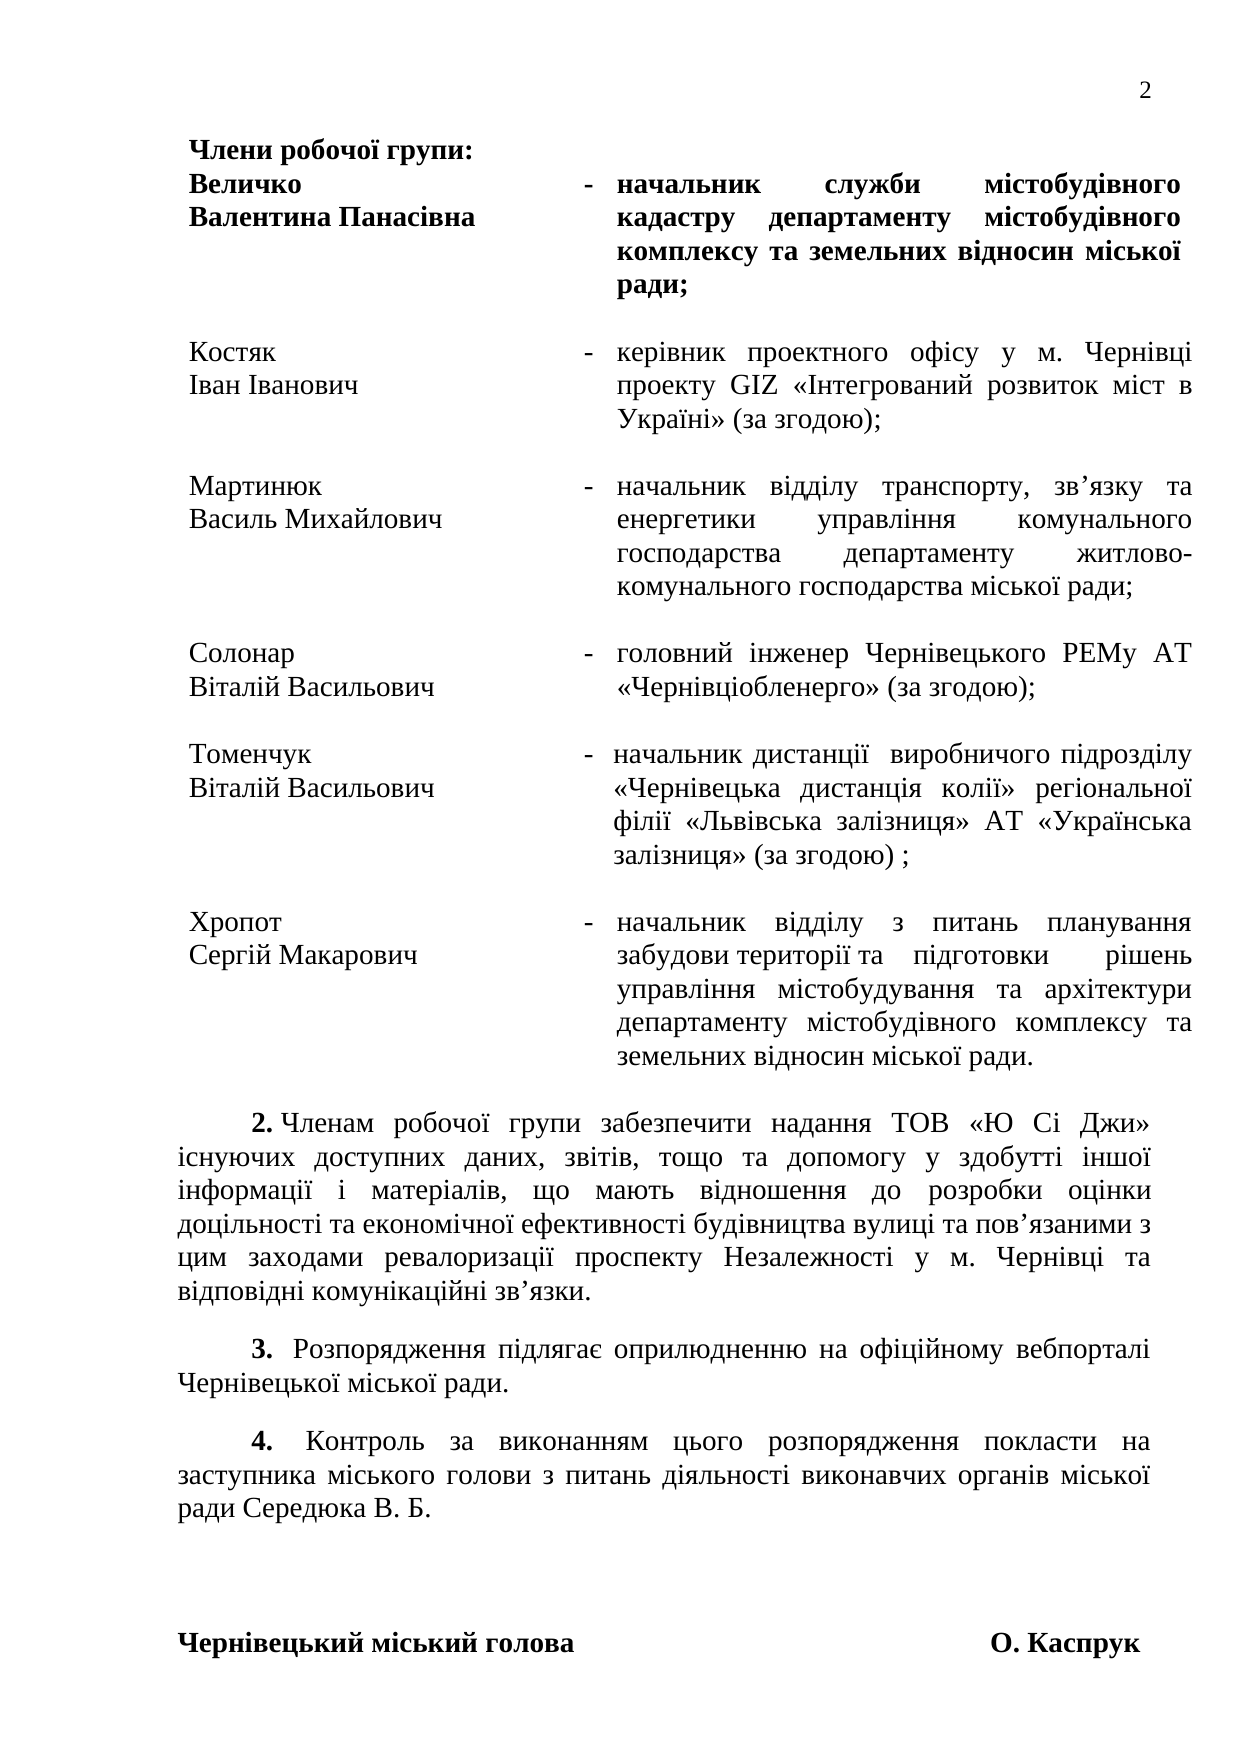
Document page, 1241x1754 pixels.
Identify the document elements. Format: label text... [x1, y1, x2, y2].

table_cell Костяк Іван Іванович Мартинюк Василь Михайлович Солонар Віталій Васильович Томенчук Віталій Васильович [177, 334, 572, 904]
table_cell Хропот Сергій Макарович [177, 904, 572, 1105]
table_cell - [573, 904, 602, 1105]
table_cell - - - - [573, 334, 602, 904]
table_cell Члени робочої групи: [177, 133, 1204, 334]
list Членам робочої групи забезпечити надання ТОВ «Ю Сі Джи» існуючих доступних даних, звітів, тощо та допомогу у здобутті іншої інформації і матеріалів, що мають відношення до розробки оцінки доцільності та економічної ефективності будівництва вулиці та пов’язаними з цим заходами ревалоризації проспекту Незалежності у м. Чернівці та відповідні комунікаційні зв’язки. [177, 1105, 1152, 1306]
table_cell керівник проектного офісу у м. Чернівці проекту GIZ «Інтегрований розвиток міст в Україні» (за згодою); начальник відділу транспорту, зв’язку та енергетики управління комунального господарства департаменту житлово-комунального господарства міської ради; головний інженер Чернівецького РЕМу АТ «Чернівціобленерго» (за згодою); начальник дистанції виробничого підрозділу «Чернівецька дистанція колії» регіональної філії «Львівська залізниця» АТ «Українська залізниця» (за згодою) ; [602, 334, 1204, 904]
list Розпорядження підлягає оприлюдненню на офіційному вебпорталі Чернівецької міської ради. [177, 1331, 1152, 1398]
list Контроль за виконанням цього розпорядження покласти на заступника міського голови з питань діяльності виконавчих органів міської ради Середюка В. Б. [177, 1423, 1152, 1524]
table_cell начальник відділу з питань планування забудови території та підготовки рішень управління містобудування та архітектури департаменту містобудівного комплексу та земельних відносин міської ради. [602, 904, 1204, 1105]
text Чернівецький міський голова О. Каспрук [177, 1591, 1152, 1658]
